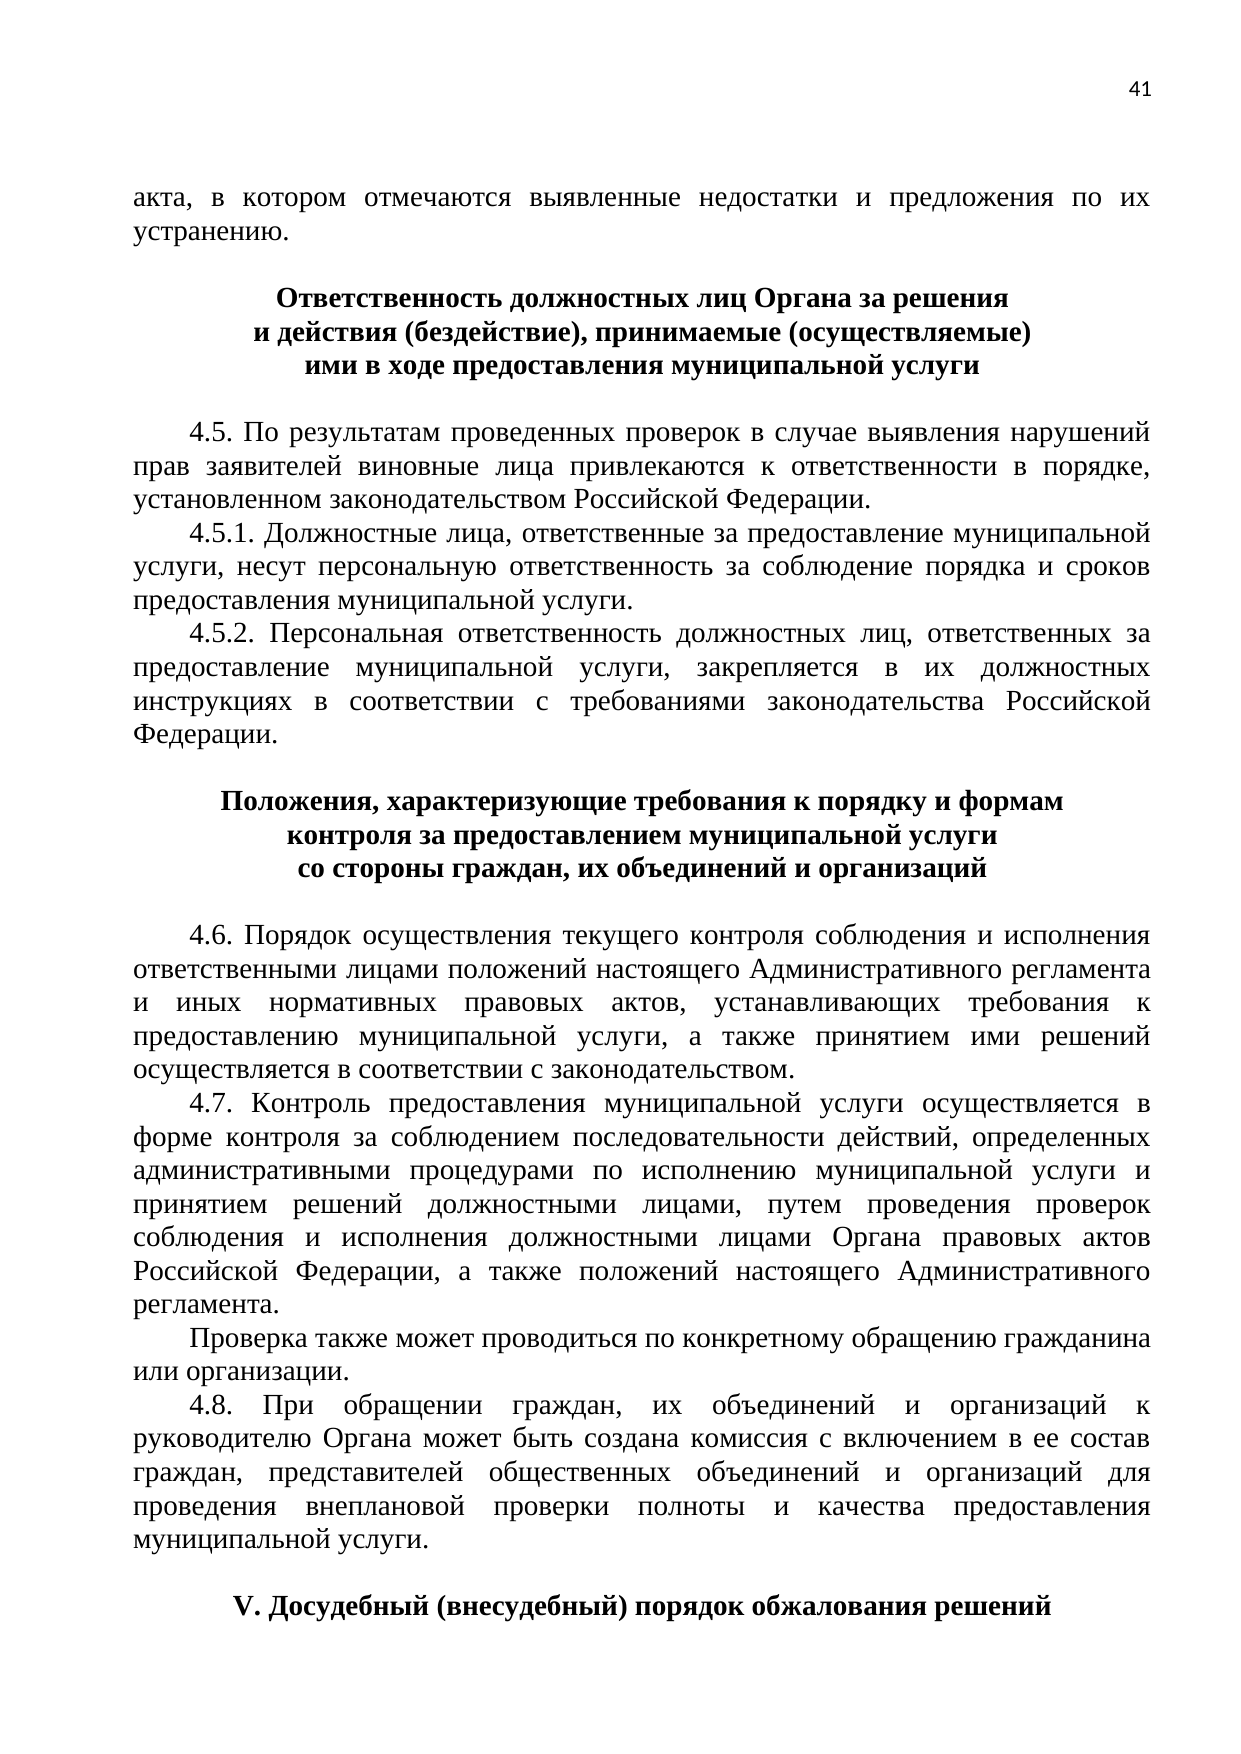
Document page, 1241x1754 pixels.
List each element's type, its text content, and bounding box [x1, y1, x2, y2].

text Ответственность должностных лиц Органа за решения [133, 280, 1152, 314]
text 4.8. При обращении граждан, их объединений и организаций к руководителю Органа может быть создана комиссия с включением в ее состав граждан, представителей общественных объединений и организаций для проведения внеплановой проверки полноты и качества предоставления муниципальной услуги. [133, 1387, 1152, 1555]
text 4.7. Контроль предоставления муниципальной услуги осуществляется в форме контроля за соблюдением последовательности действий, определенных административными процедурами по исполнению муниципальной услуги и принятием решений должностными лицами, путем проведения проверок соблюдения и исполнения должностными лицами Органа правовых актов Российской Федерации, а также положений настоящего Административного регламента. [133, 1085, 1152, 1320]
text 4.6. Порядок осуществления текущего контроля соблюдения и исполнения ответственными лицами положений настоящего Административного регламента и иных нормативных правовых актов, устанавливающих требования к предоставлению муниципальной услуги, а также принятием ими решений осуществляется в соответствии с законодательством. [133, 917, 1152, 1085]
text со стороны граждан, их объединений и организаций [133, 850, 1152, 884]
text 4.5. По результатам проведенных проверок в случае выявления нарушений прав заявителей виновные лица привлекаются к ответственности в порядке, установленном законодательством Российской Федерации. [133, 414, 1152, 515]
text Положения, характеризующие требования к порядку и формам [133, 783, 1152, 817]
text контроля за предоставлением муниципальной услуги [133, 817, 1152, 850]
text и действия (бездействие), принимаемые (осуществляемые) [133, 314, 1152, 347]
text ими в ходе предоставления муниципальной услуги [133, 347, 1152, 381]
text 4.5.2. Персональная ответственность должностных лиц, ответственных за предоставление муниципальной услуги, закрепляется в их должностных инструкциях в соответствии с требованиями законодательства Российской Федерации. [133, 616, 1152, 750]
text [133, 179, 1152, 247]
text V. Досудебный (внесудебный) порядок обжалования решений [133, 1588, 1152, 1622]
text Проверка также может проводиться по конкретному обращению гражданина или организации. [133, 1320, 1152, 1387]
text 4.5.1. Должностные лица, ответственные за предоставление муниципальной услуги, несут персональную ответственность за соблюдение порядка и сроков предоставления муниципальной услуги. [133, 515, 1152, 616]
